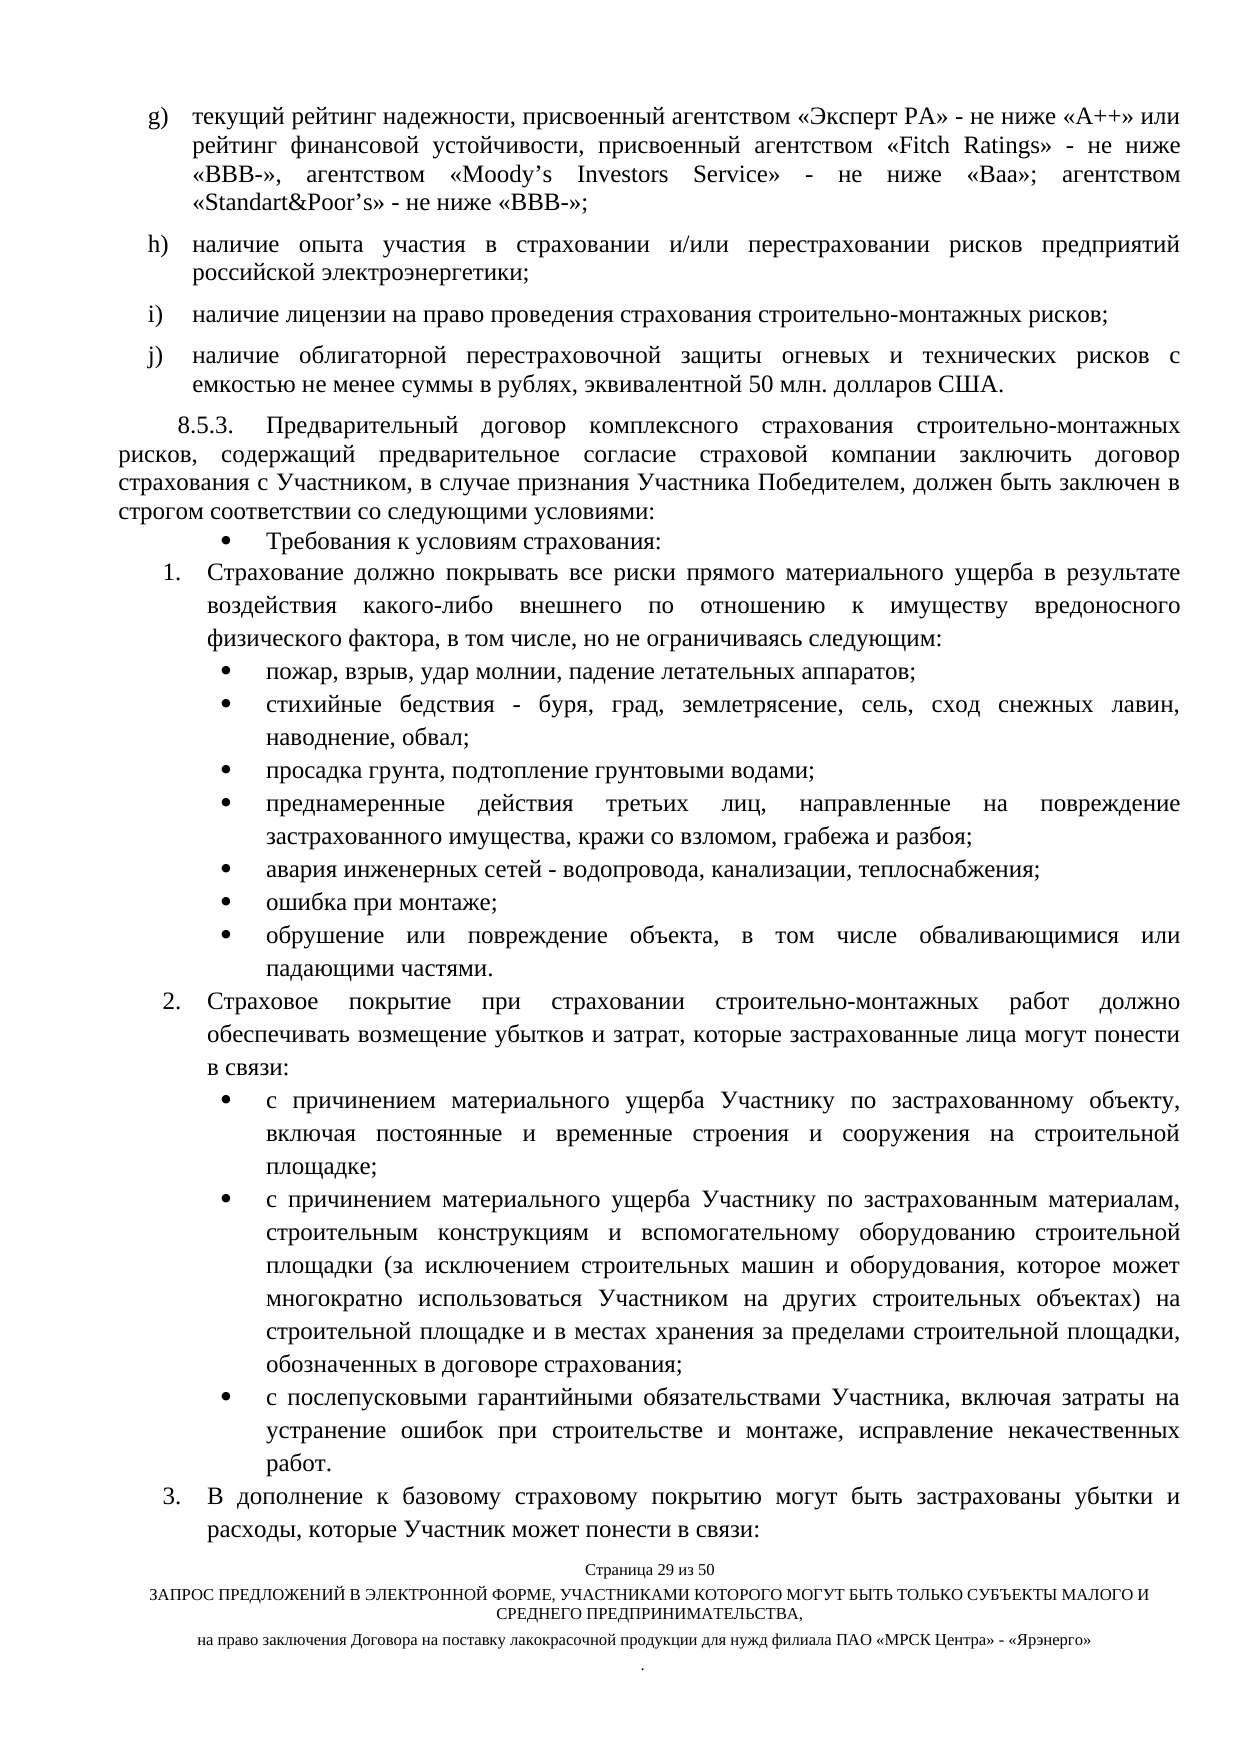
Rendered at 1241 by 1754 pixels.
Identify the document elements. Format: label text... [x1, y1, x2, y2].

list наличие лицензии на право проведения страхования строительно-монтажных рисков; [148, 299, 1181, 327]
list просадка грунта, подтопление грунтовыми водами; [222, 755, 1181, 783]
list Страховое покрытие при страховании строительно-монтажных работ должно обеспечивать возмещение убытков и затрат, которые застрахованные лица могут понести в связи: [162, 986, 1181, 1081]
list Страхование должно покрывать все риски прямого материального ущерба в результате воздействия какого-либо внешнего по отношению к имуществу вредоносного физического фактора, в том числе, но не ограничиваясь следующим: [162, 557, 1181, 651]
list текущий рейтинг надежности, присвоенный агентством «Эксперт РА» - не ниже «А++» или рейтинг финансовой устойчивости, присвоенный агентством «Fitch Ratings» - не ниже «BBB-», агентством «Moody’s Investors Service» - не ниже «Baa»; агентством «Standart&Poor’s» - не ниже «BBB-»; [148, 101, 1181, 216]
subtitle Предварительный договор комплексного страхования строительно-монтажных рисков, содержащий предварительное согласие страховой компании заключить договор страхования с Участником, в случае признания Участника Победителем, должен быть заключен в строгом соответствии со следующими условиями: [118, 410, 1181, 525]
list ошибка при монтаже; [222, 887, 1181, 916]
list обрушение или повреждение объекта, в том числе обваливающимися или падающими частями. [222, 920, 1181, 982]
list авария инженерных сетей - водопровода, канализации, теплоснабжения; [222, 854, 1181, 883]
list В дополнение к базовому страховому покрытию могут быть застрахованы убытки и расходы, которые Участник может понести в связи: [162, 1481, 1181, 1543]
list стихийные бедствия - буря, град, землетрясение, сель, сход снежных лавин, наводнение, обвал; [222, 689, 1181, 751]
list преднамеренные действия третьих лиц, направленные на повреждение застрахованного имущества, кражи со взломом, грабежа и разбоя; [222, 788, 1181, 849]
list пожар, взрыв, удар молнии, падение летательных аппаратов; [222, 656, 1181, 684]
list с послепусковыми гарантийными обязательствами Участника, включая затраты на устранение ошибок при строительстве и монтаже, исправление некачественных работ. [222, 1382, 1181, 1477]
list Требования к условиям страхования: [222, 526, 1181, 555]
list с причинением материального ущерба Участнику по застрахованному объекту, включая постоянные и временные строения и сооружения на строительной площадке; [222, 1085, 1181, 1180]
list наличие опыта участия в страховании и/или перестраховании рисков предприятий российской электроэнергетики; [148, 229, 1181, 286]
list с причинением материального ущерба Участнику по застрахованным материалам, строительным конструкциям и вспомогательному оборудованию строительной площадки (за исключением строительных машин и оборудования, которое может многократно использоваться Участником на других строительных объектах) на строительной площадке и в местах хранения за пределами строительной площадки, обозначенных в договоре страхования; [222, 1184, 1181, 1378]
list наличие облигаторной перестраховочной защиты огневых и технических рисков с емкостью не менее суммы в рублях, эквивалентной 50 млн. долларов США. [148, 340, 1181, 397]
